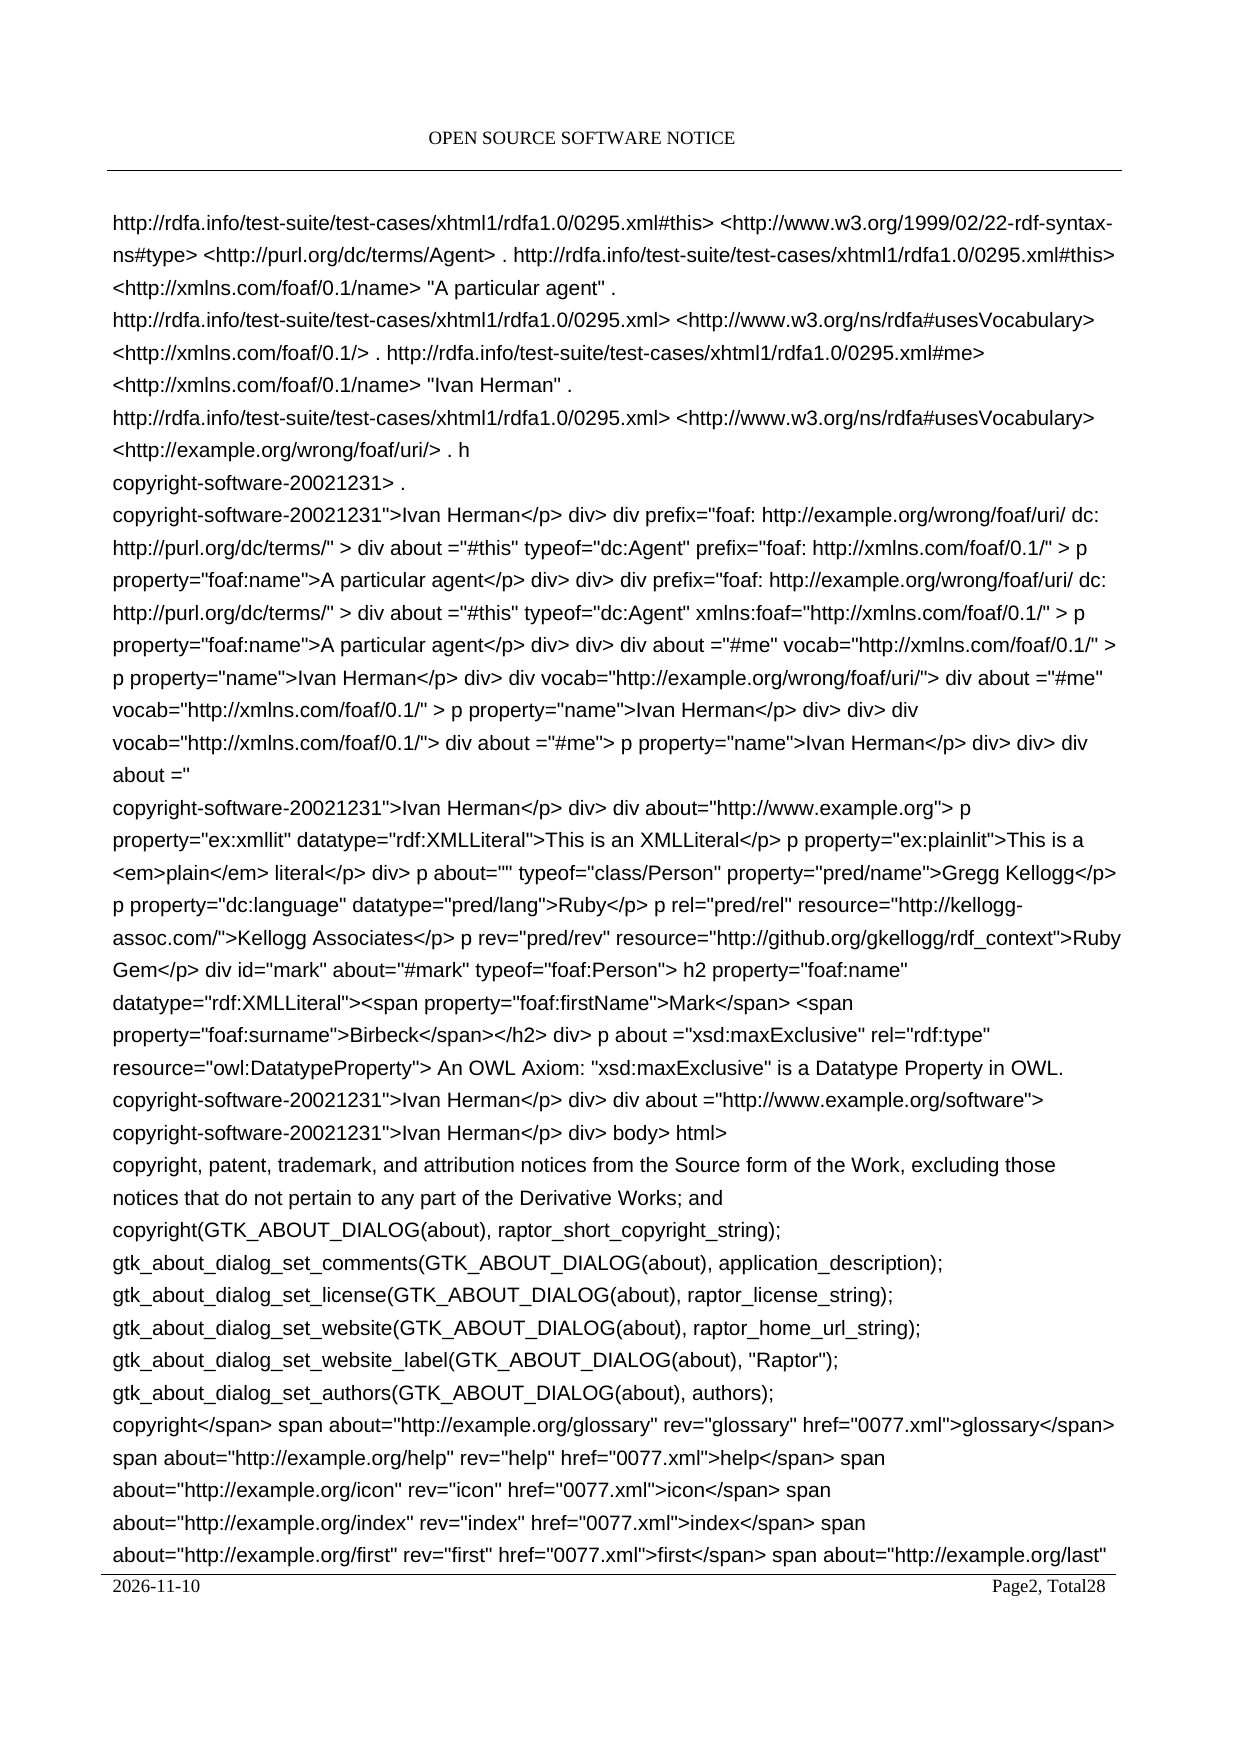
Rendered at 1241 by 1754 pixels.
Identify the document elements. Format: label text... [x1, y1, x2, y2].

text copyright-software-20021231">Ivan Herman</p> div> div about="http://www.example.org"> p property="ex:xmllit" datatype="rdf:XMLLiteral">This is an XMLLiteral</p> p property="ex:plainlit">This is a <em>plain</em> literal</p> div> p about="" typeof="class/Person" property="pred/name">Gregg Kellogg</p> p property="dc:language" datatype="pred/lang">Ruby</p> p rel="pred/rel" resource="http://kellogg-assoc.com/">Kellogg Associates</p> p rev="pred/rev" resource="http://github.org/gkellogg/rdf_context">Ruby Gem</p> div id="mark" about="#mark" typeof="foaf:Person"> h2 property="foaf:name" datatype="rdf:XMLLiteral"><span property="foaf:firstName">Mark</span> <span property="foaf:surname">Birbeck</span></h2> div> p about ="xsd:maxExclusive" rel="rdf:type" resource="owl:DatatypeProperty"> An OWL Axiom: "xsd:maxExclusive" is a Datatype Property in OWL. [112, 791, 1128, 1084]
text copyright(GTK_ABOUT_DIALOG(about), raptor_short_copyright_string); gtk_about_dialog_set_comments(GTK_ABOUT_DIALOG(about), application_description); gtk_about_dialog_set_license(GTK_ABOUT_DIALOG(about), raptor_license_string); gtk_about_dialog_set_website(GTK_ABOUT_DIALOG(about), raptor_home_url_string); gtk_about_dialog_set_website_label(GTK_ABOUT_DIALOG(about), "Raptor"); gtk_about_dialog_set_authors(GTK_ABOUT_DIALOG(about), authors); [112, 1214, 1128, 1409]
text copyright-software-20021231">Ivan Herman</p> div> div about ="http://www.example.org/software"> [112, 1084, 1128, 1116]
text copyright, patent, trademark, and attribution notices from the Source form of the Work, excluding those notices that do not pertain to any part of the Derivative Works; and [112, 1149, 1128, 1214]
text copyright-software-20021231">Ivan Herman</p> div> body> html> [112, 1116, 1128, 1149]
text copyright-software-20021231">Ivan Herman</p> div> div prefix="foaf: http://example.org/wrong/foaf/uri/ dc: http://purl.org/dc/terms/" > div about ="#this" typeof="dc:Agent" prefix="foaf: http://xmlns.com/foaf/0.1/" > p property="foaf:name">A particular agent</p> div> div> div prefix="foaf: http://example.org/wrong/foaf/uri/ dc: http://purl.org/dc/terms/" > div about ="#this" typeof="dc:Agent" xmlns:foaf="http://xmlns.com/foaf/0.1/" > p property="foaf:name">A particular agent</p> div> div> div about ="#me" vocab="http://xmlns.com/foaf/0.1/" > p property="name">Ivan Herman</p> div> div vocab="http://example.org/wrong/foaf/uri/"> div about ="#me" vocab="http://xmlns.com/foaf/0.1/" > p property="name">Ivan Herman</p> div> div> div vocab="http://xmlns.com/foaf/0.1/"> div about ="#me"> p property="name">Ivan Herman</p> div> div> div about =" [112, 499, 1128, 791]
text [112, 1409, 1128, 1571]
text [112, 206, 1128, 466]
text copyright-software-20021231> . [112, 466, 1128, 499]
